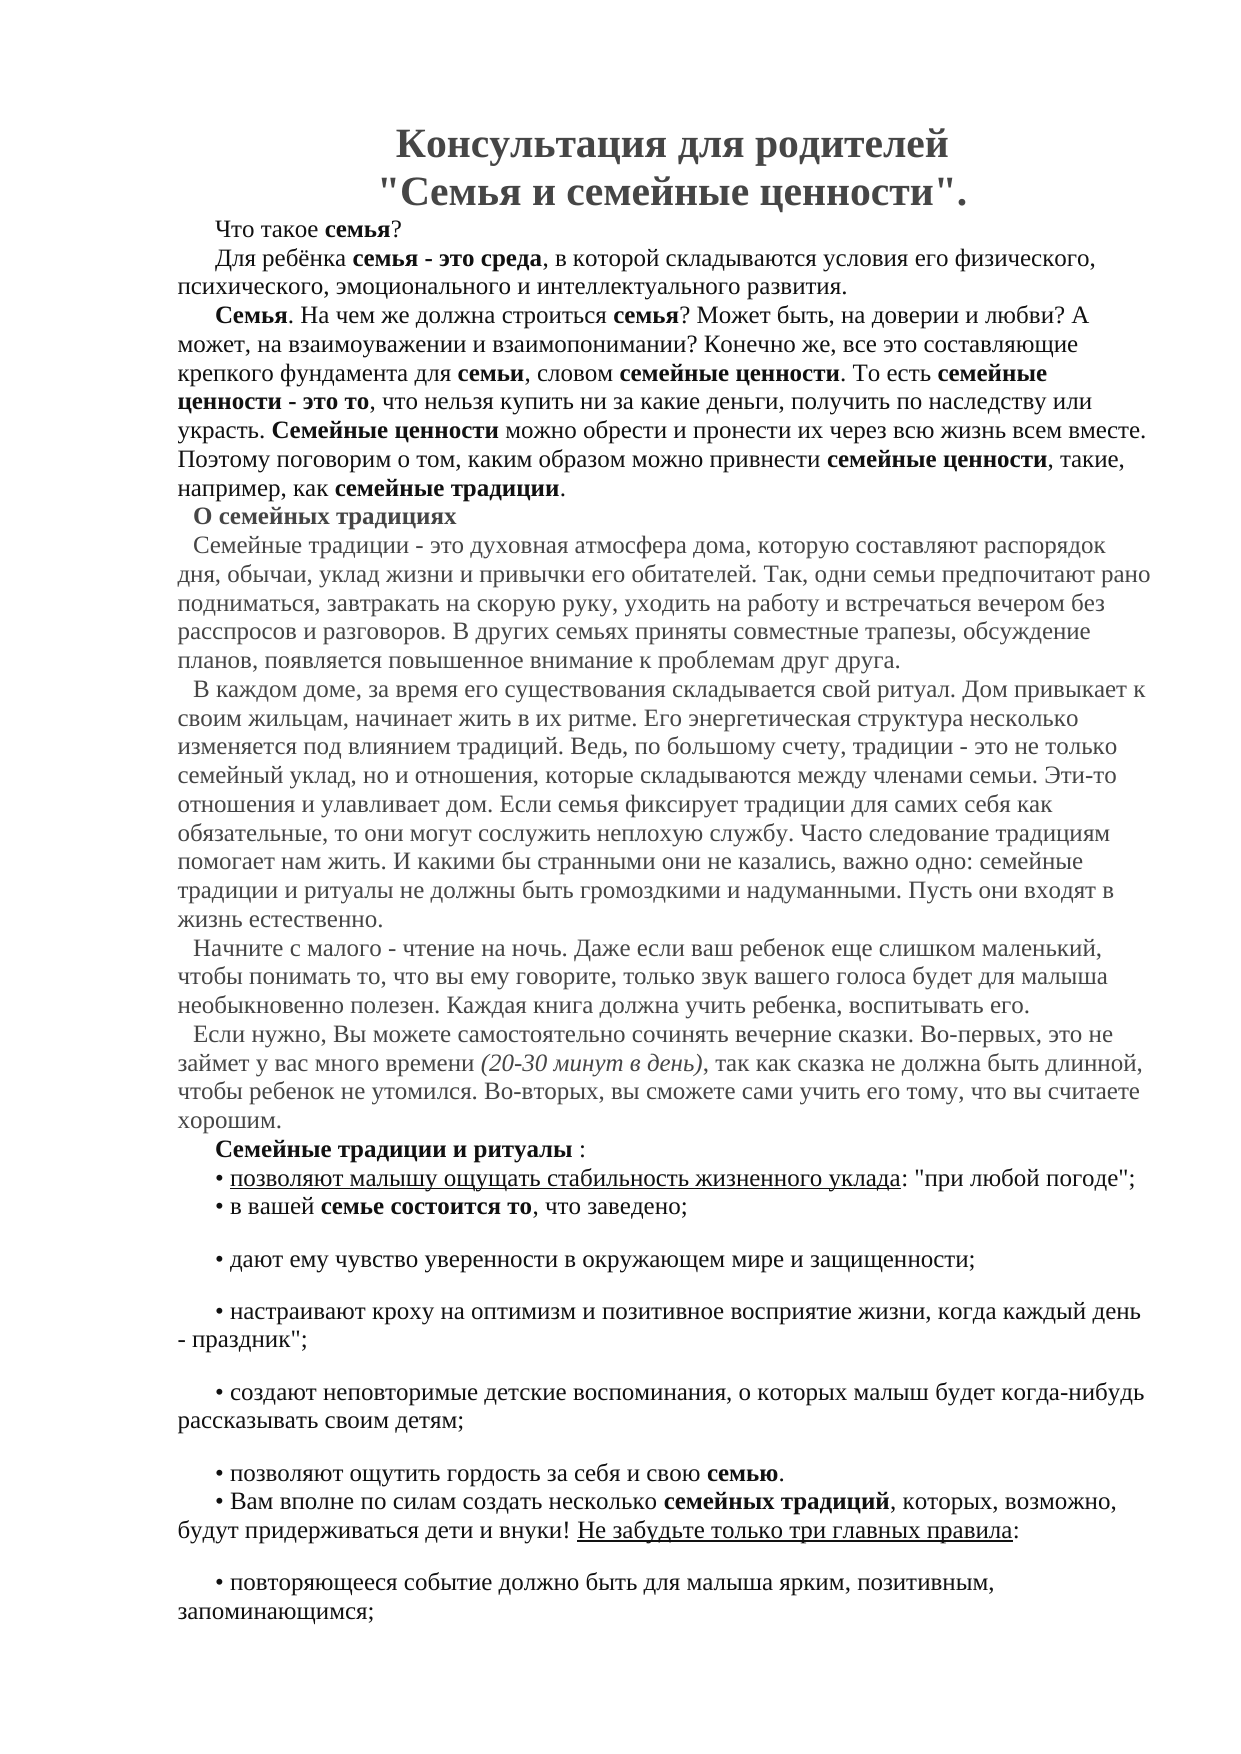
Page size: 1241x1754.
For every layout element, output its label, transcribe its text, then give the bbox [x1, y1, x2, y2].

text Если нужно, Вы можете самостоятельно сочинять вечерние сказки. Во-первых, это не займет у вас много времени (20-30 минут в день), так как сказка не должна быть длинной, чтобы ребенок не утомился. Во-вторых, вы сможете сами учить его тому, что вы считаете хорошим. [177, 1019, 1152, 1134]
text • создают неповторимые детские воспоминания, о которых малыш будет когда-нибудь рассказывать своим детям; [177, 1377, 1152, 1434]
text • позволяют ощутить гордость за себя и свою семью. [177, 1458, 1152, 1486]
text Что такое семья? [177, 214, 1152, 243]
text Для ребёнка семья - это среда, в которой складываются условия его физического, психического, эмоционального и интеллектуального развития. [177, 243, 1152, 300]
text • Вам вполне по силам создать несколько семейных традиций, которых, возможно, будут придерживаться дети и внуки! Не забудьте только три главных правила: [177, 1486, 1152, 1544]
text • позволяют малышу ощущать стабильность жизненного уклада: "при любой погоде"; [177, 1163, 1152, 1191]
text В каждом доме, за время его существования складывается свой ритуал. Дом привыкает к своим жильцам, начинает жить в их ритме. Его энергетическая структура несколько изменяется под влиянием традиций. Ведь, по большому счету, традиции - это не только семейный уклад, но и отношения, которые складываются между членами семьи. Эти-то отношения и улавливает дом. Если семья фиксирует традиции для самих себя как обязательные, то они могут сослужить неплохую службу. Часто следование традициям помогает нам жить. И какими бы странными они не казались, важно одно: семейные традиции и ритуалы не должны быть громоздкими и надуманными. Пусть они входят в жизнь естественно. [177, 674, 1152, 933]
text • в вашей семье состоится то, что заведено; [177, 1191, 1152, 1220]
text Начните с малого - чтение на ночь. Даже если ваш ребенок еще слишком маленький, чтобы понимать то, что вы ему говорите, только звук вашего голоса будет для малыша необыкновенно полезен. Каждая книга должна учить ребенка, воспитывать его. [177, 933, 1152, 1019]
text Семейные традиции - это духовная атмосфера дома, которую составляют распорядок дня, обычаи, уклад жизни и привычки его обитателей. Так, одни семьи предпочитают рано подниматься, завтракать на скорую руку, уходить на работу и встречаться вечером без расспросов и разговоров. В других семьях приняты совместные трапезы, обсуждение планов, появляется повышенное внимание к проблемам друг друга. [177, 530, 1152, 674]
text Семья. На чем же должна строиться семья? Может быть, на доверии и любви? А может, на взаимоуважении и взаимопонимании? Конечно же, все это составляющие крепкого фундамента для семьи, словом семейные ценности. То есть семейные ценности - это то, что нельзя купить ни за какие деньги, получить по наследству или украсть. Семейные ценности можно обрести и пронести их через всю жизнь всем вместе. Поэтому поговорим о том, каким образом можно привнести семейные ценности, такие, например, как семейные традиции. [177, 300, 1152, 501]
text Консультация для родителей [177, 118, 1152, 166]
text • повторяющееся событие должно быть для малыша ярким, позитивным, запоминающимся; [177, 1567, 1152, 1625]
text "Семья и семейные ценности". [177, 166, 1152, 214]
text О семейных традициях [177, 501, 1152, 530]
text Семейные традиции и ритуалы : [177, 1134, 1152, 1163]
text • настраивают кроху на оптимизм и позитивное восприятие жизни, когда каждый день - праздник"; [177, 1296, 1152, 1353]
text • дают ему чувство уверенности в окружающем мире и защищенности; [177, 1244, 1152, 1272]
